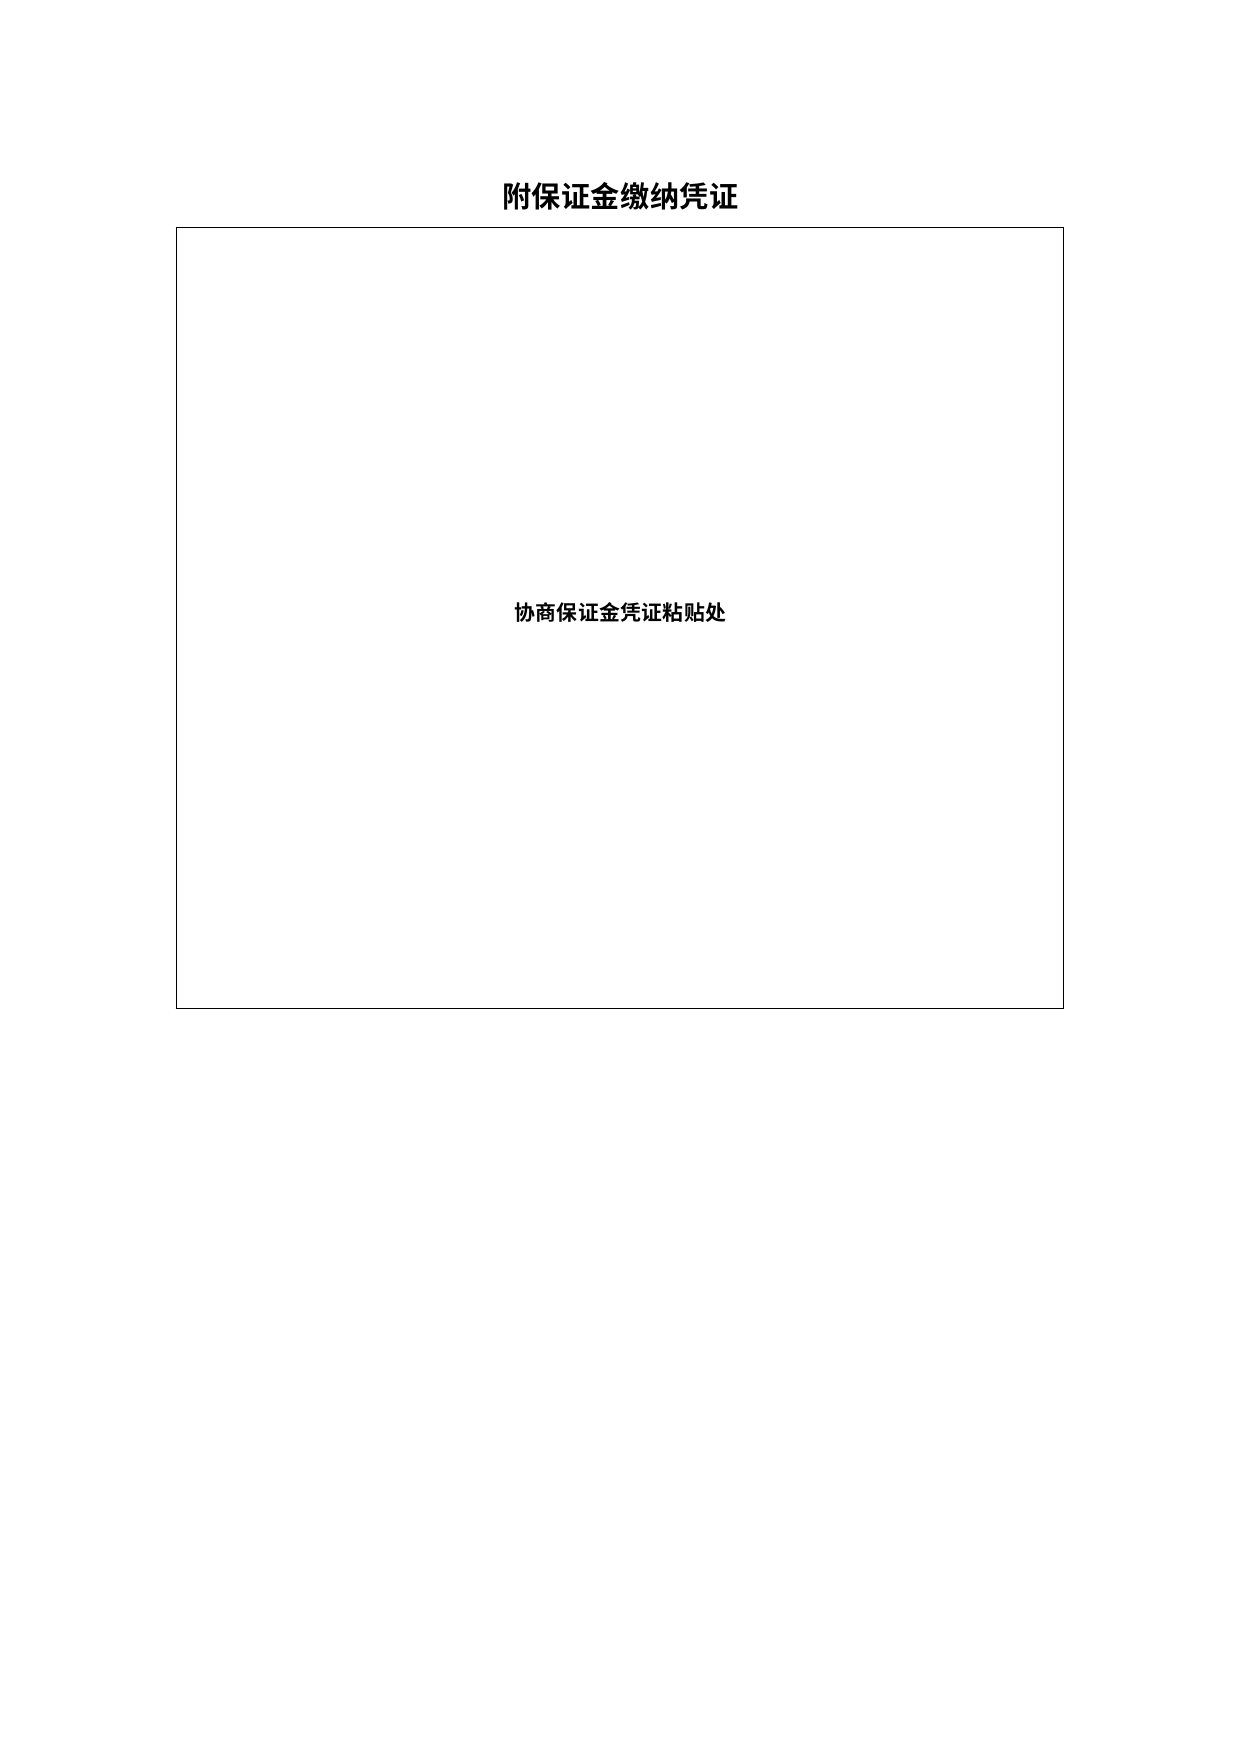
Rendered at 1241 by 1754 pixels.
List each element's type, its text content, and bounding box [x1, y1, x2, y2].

text 附保证金缴纳凭证 [187, 162, 1053, 227]
table_header 协商保证金凭证粘贴处 [177, 228, 1063, 1008]
